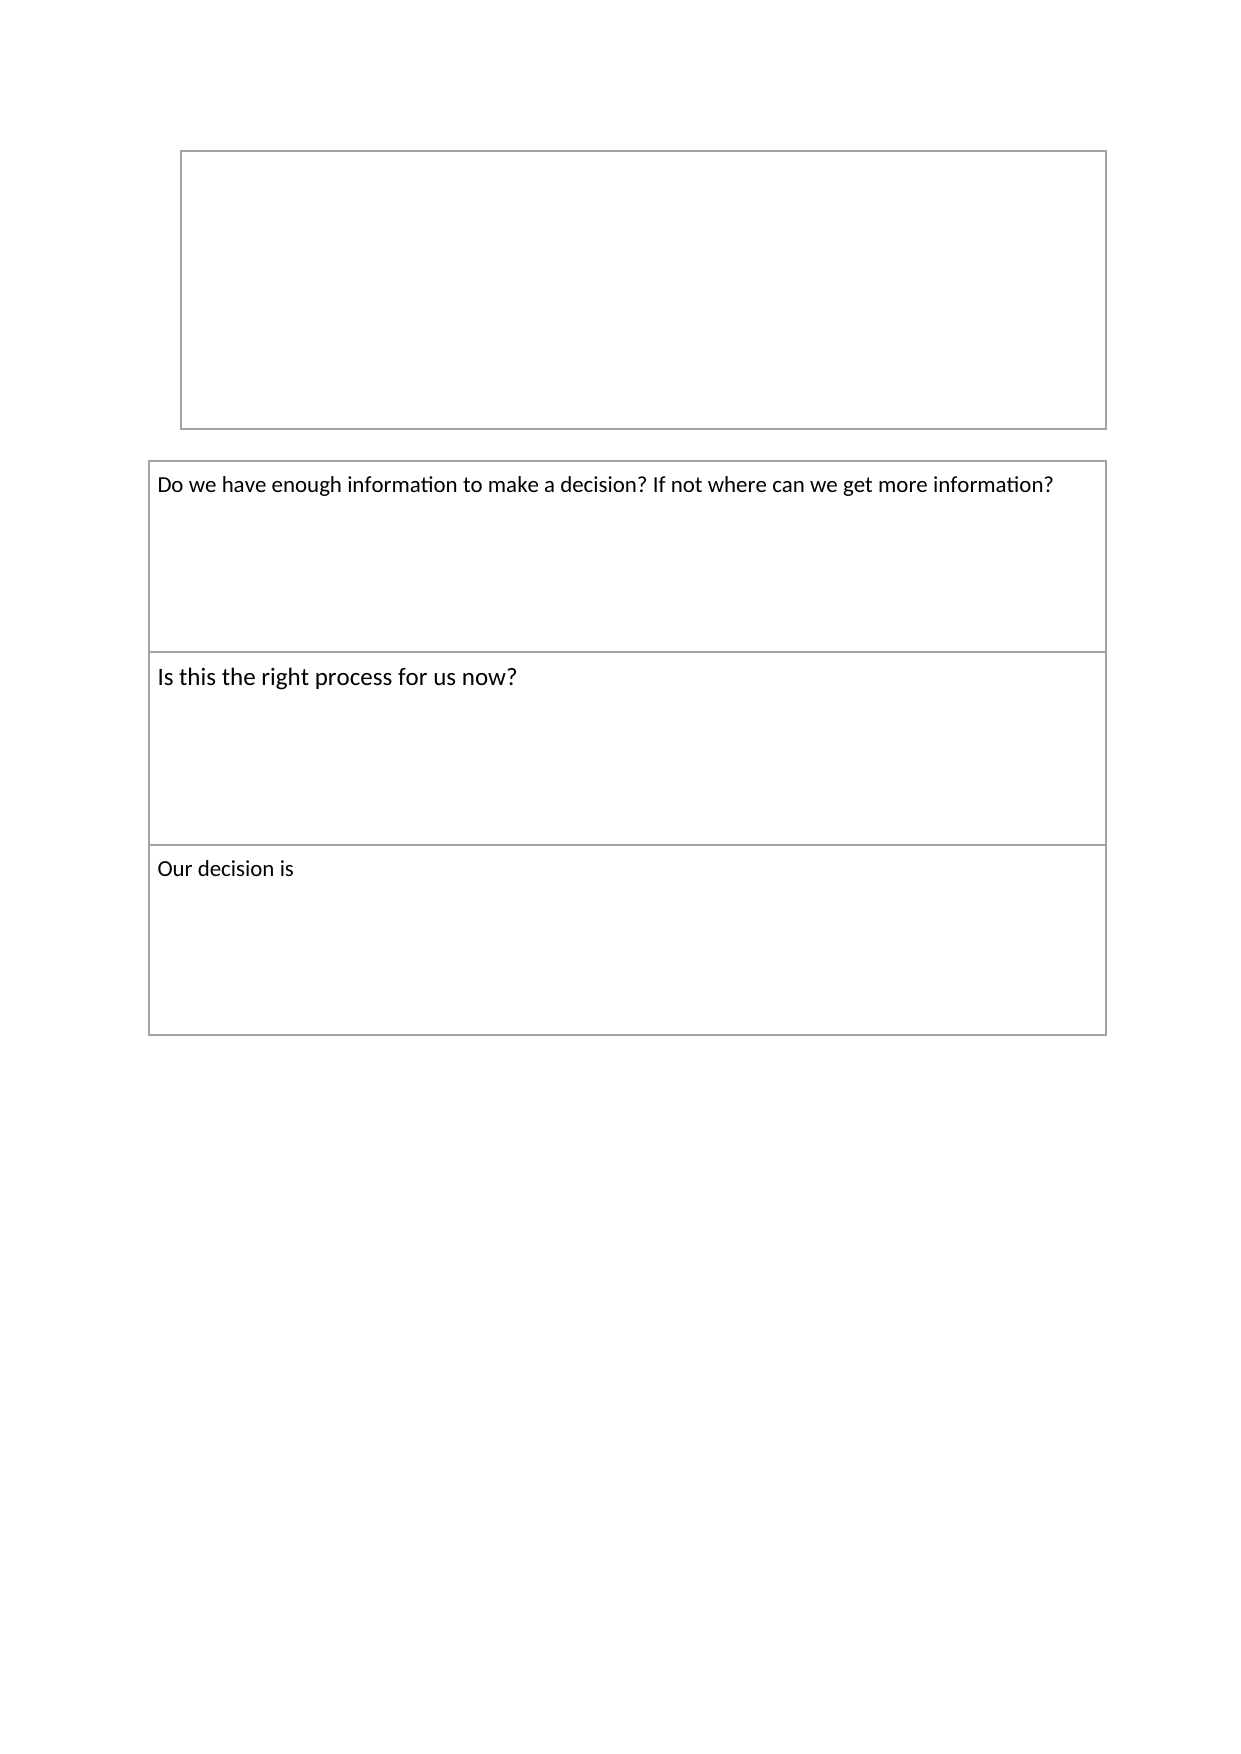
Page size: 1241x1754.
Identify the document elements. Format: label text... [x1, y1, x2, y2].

table_header Do we have enough information to make a decision? If not where can we get more information? [150, 462, 1105, 651]
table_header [182, 152, 1105, 427]
table_cell Our decision is [150, 846, 1105, 1034]
table_cell Is this the right process for us now? [150, 653, 1105, 844]
